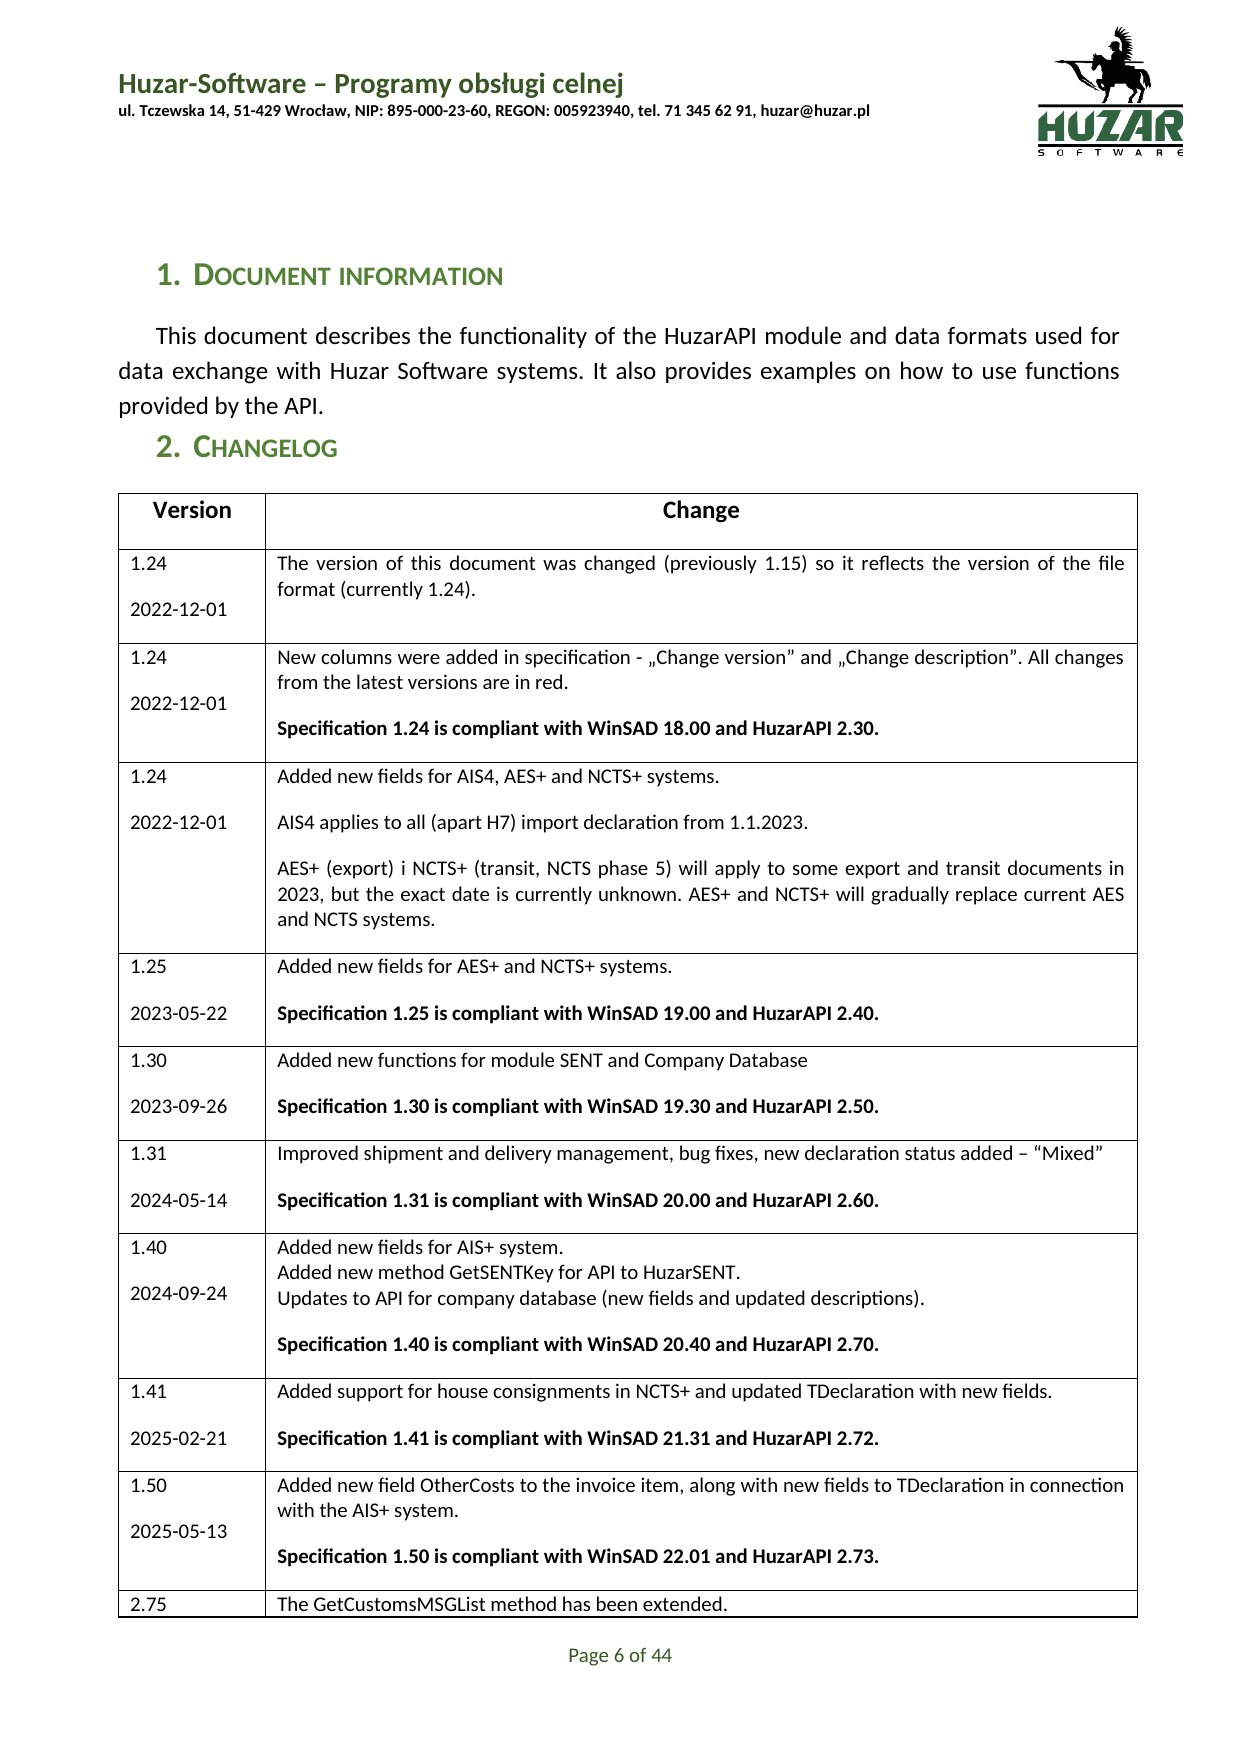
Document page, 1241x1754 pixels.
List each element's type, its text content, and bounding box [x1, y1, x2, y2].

table_cell 1.40 2024-09-24 [119, 1234, 265, 1377]
table_cell 1.24 2022-12-01 [119, 550, 265, 643]
table_cell 1.30 2023-09-26 [119, 1047, 265, 1139]
table_cell 1.24 2022-12-01 [119, 763, 265, 952]
table_cell Improved shipment and delivery management, bug fixes, new declaration status added – “Mixed” Specification 1.31 is compliant with WinSAD 20.00 and HuzarAPI 2.60. [266, 1141, 1137, 1233]
table_header Change [266, 494, 1137, 549]
table_cell New columns were added in specification - „Change version” and „Change description”. All changes from the latest versions are in red. Specification 1.24 is compliant with WinSAD 18.00 and HuzarAPI 2.30. [266, 644, 1137, 762]
picture [1038, 18, 1184, 164]
subtitle Document information [156, 252, 1122, 293]
table_cell Added new field OtherCosts to the invoice item, along with new fields to TDeclaration in connection with the AIS+ system. Specification 1.50 is compliant with WinSAD 22.01 and HuzarAPI 2.73. [266, 1472, 1137, 1590]
table_cell 1.31 2024-05-14 [119, 1141, 265, 1233]
table_cell Added new fields for AIS4, AES+ and NCTS+ systems. AIS4 applies to all (apart H7) import declaration from 1.1.2023. AES+ (export) i NCTS+ (transit, NCTS phase 5) will apply to some export and transit documents in 2023, but the exact date is currently unknown. AES+ and NCTS+ will gradually replace current AES and NCTS systems. [266, 763, 1137, 952]
table_cell 1.24 2022-12-01 [119, 644, 265, 762]
table_cell Added new fields for AES+ and NCTS+ systems. Specification 1.25 is compliant with WinSAD 19.00 and HuzarAPI 2.40. [266, 954, 1137, 1046]
table_header Version [119, 494, 265, 549]
subtitle Changelog [156, 425, 1122, 466]
table_cell Added new fields for AIS+ system. Added new method GetSENTKey for API to HuzarSENT. Updates to API for company database (new fields and updated descriptions). Specification 1.40 is compliant with WinSAD 20.40 and HuzarAPI 2.70. [266, 1234, 1137, 1377]
table_cell Added new functions for module SENT and Company Database Specification 1.30 is compliant with WinSAD 19.30 and HuzarAPI 2.50. [266, 1047, 1137, 1139]
text This document describes the functionality of the HuzarAPI module and data formats used for data exchange with Huzar Software systems. It also provides examples on how to use functions provided by the API. [118, 320, 1122, 421]
table_cell Added support for house consignments in NCTS+ and updated TDeclaration with new fields. Specification 1.41 is compliant with WinSAD 21.31 and HuzarAPI 2.72. [266, 1379, 1137, 1471]
table_cell 1.25 2023-05-22 [119, 954, 265, 1046]
table_cell The version of this document was changed (previously 1.15) so it reflects the version of the file format (currently 1.24). [266, 550, 1137, 643]
table_cell 1.41 2025-02-21 [119, 1379, 265, 1471]
table_cell 1.50 2025-05-13 [119, 1472, 265, 1590]
table_cell 2.75 2025-11-13 [119, 1591, 265, 1616]
